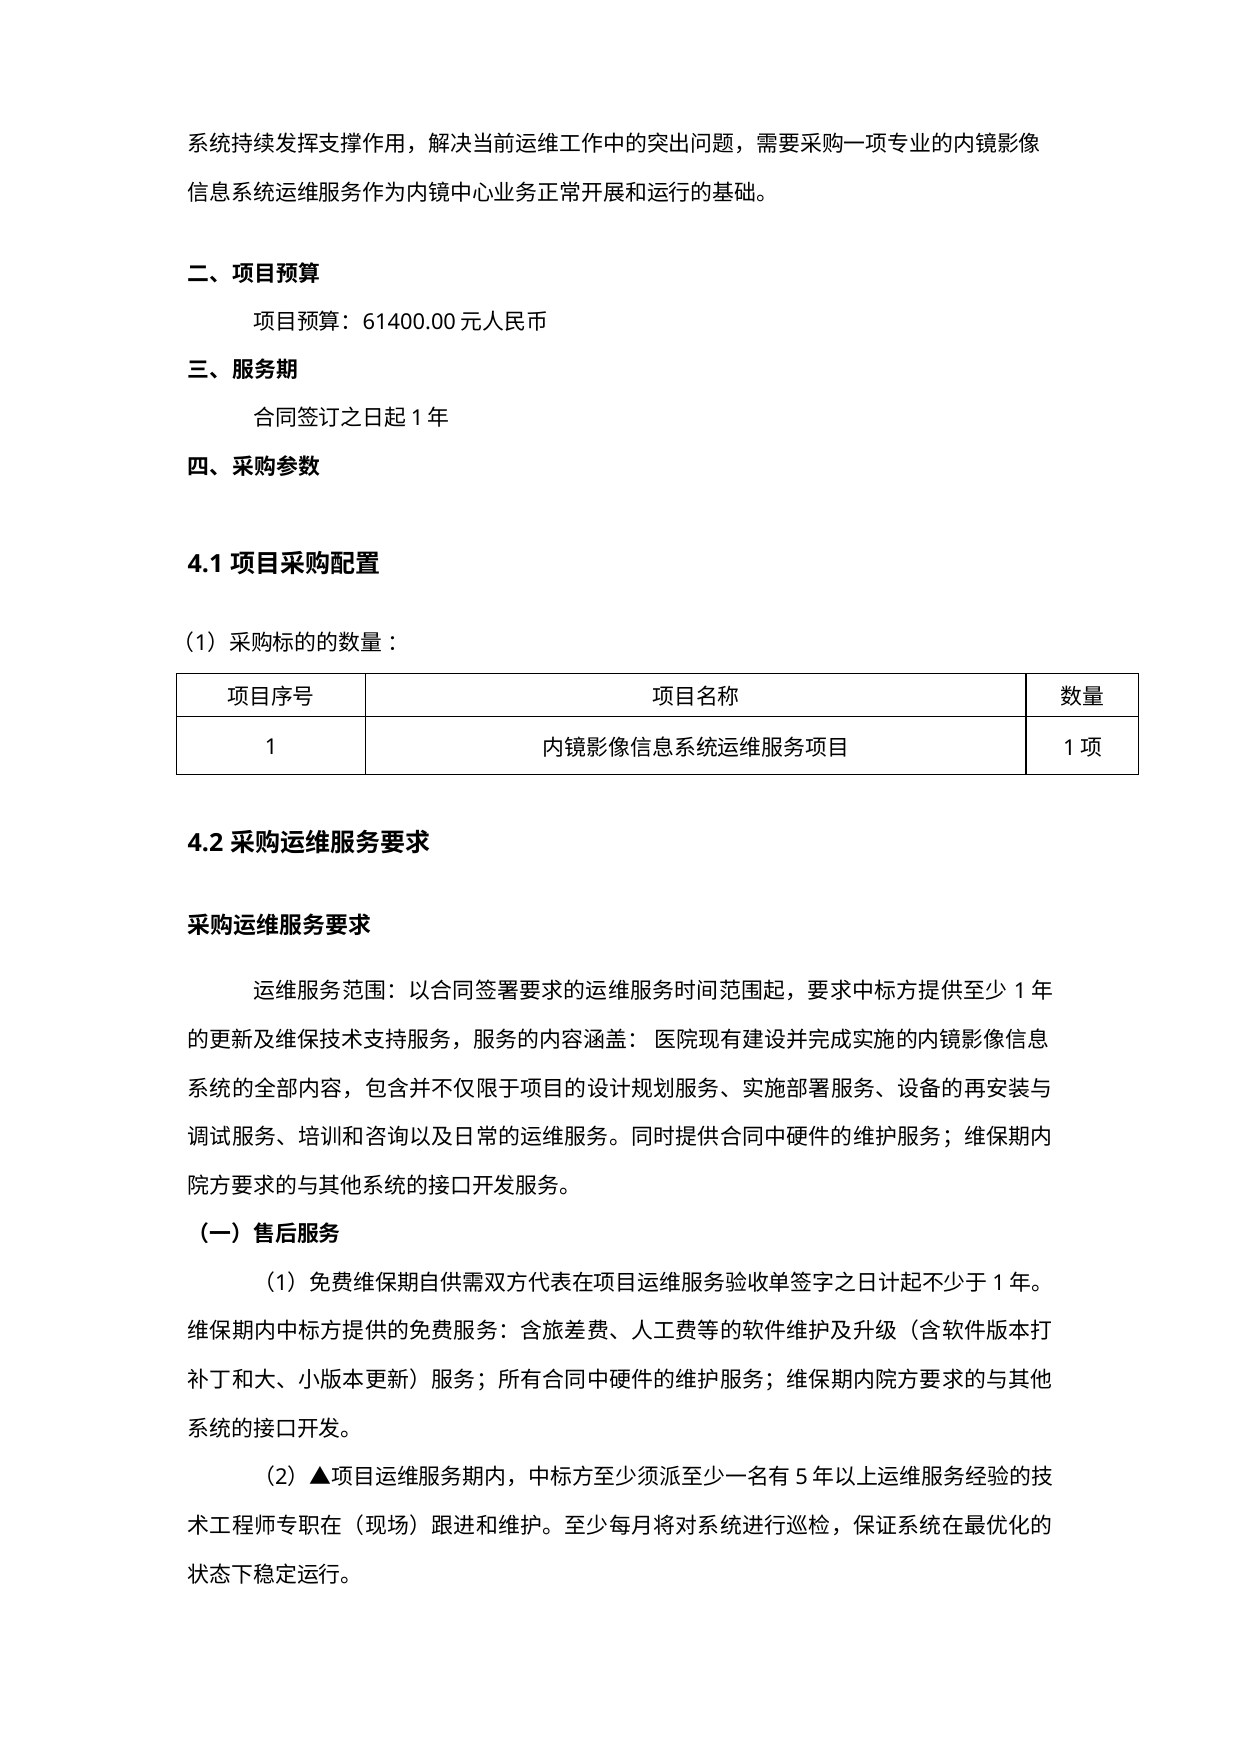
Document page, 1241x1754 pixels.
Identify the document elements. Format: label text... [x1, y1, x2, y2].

table_header 数量 [1027, 674, 1138, 716]
text （2）▲项目运维服务期内，中标方至少须派至少一名有5年以上运维服务经验的技术工程师专职在（现场）跟进和维护。至少每月将对系统进行巡检，保证系统在最优化的状态下稳定运行。 [187, 1459, 1053, 1589]
text 4.2 采购运维服务要求 [187, 808, 1053, 873]
text 4.1 项目采购配置 [187, 529, 1053, 594]
list 项目预算：61400.00元人民币 [187, 303, 1053, 336]
text （1）免费维保期自供需双方代表在项目运维服务验收单签字之日计起不少于1年。维保期内中标方提供的免费服务：含旅差费、人工费等的软件维护及升级（含软件版本打补丁和大、小版本更新）服务；所有合同中硬件的维护服务；维保期内院方要求的与其他系统的接口开发。 [187, 1264, 1053, 1443]
text 合同签订之日起1年 [187, 400, 1053, 433]
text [187, 126, 1053, 207]
table_cell 内镜影像信息系统运维服务项目 [366, 717, 1025, 774]
text 采购运维服务要求 [187, 891, 1053, 956]
list 服务期 [187, 352, 1053, 384]
text （一）售后服务 [187, 1216, 1053, 1248]
table_header 项目序号 [177, 674, 365, 716]
list （1）采购标的的数量 ： [173, 625, 1053, 657]
list 采购参数 [187, 448, 1053, 481]
list 项目预算 [187, 255, 1053, 288]
text 运维服务范围：以合同签署要求的运维服务时间范围起，要求中标方提供至少1年的更新及维保技术支持服务，服务的内容涵盖： 医院现有建设并完成实施的内镜影像信息系统的全部内容，包含并不仅限于项目的设计规划服务、实施部署服务、设备的再安装与调试服务、培训和咨询以及日常的运维服务。同时提供合同中硬件的维护服务；维保期内院方要求的与其他系统的接口开发服务。 [187, 973, 1053, 1200]
table_cell 1项 [1027, 717, 1138, 774]
table_header 项目名称 [366, 674, 1025, 716]
table_cell 1 [177, 717, 365, 774]
